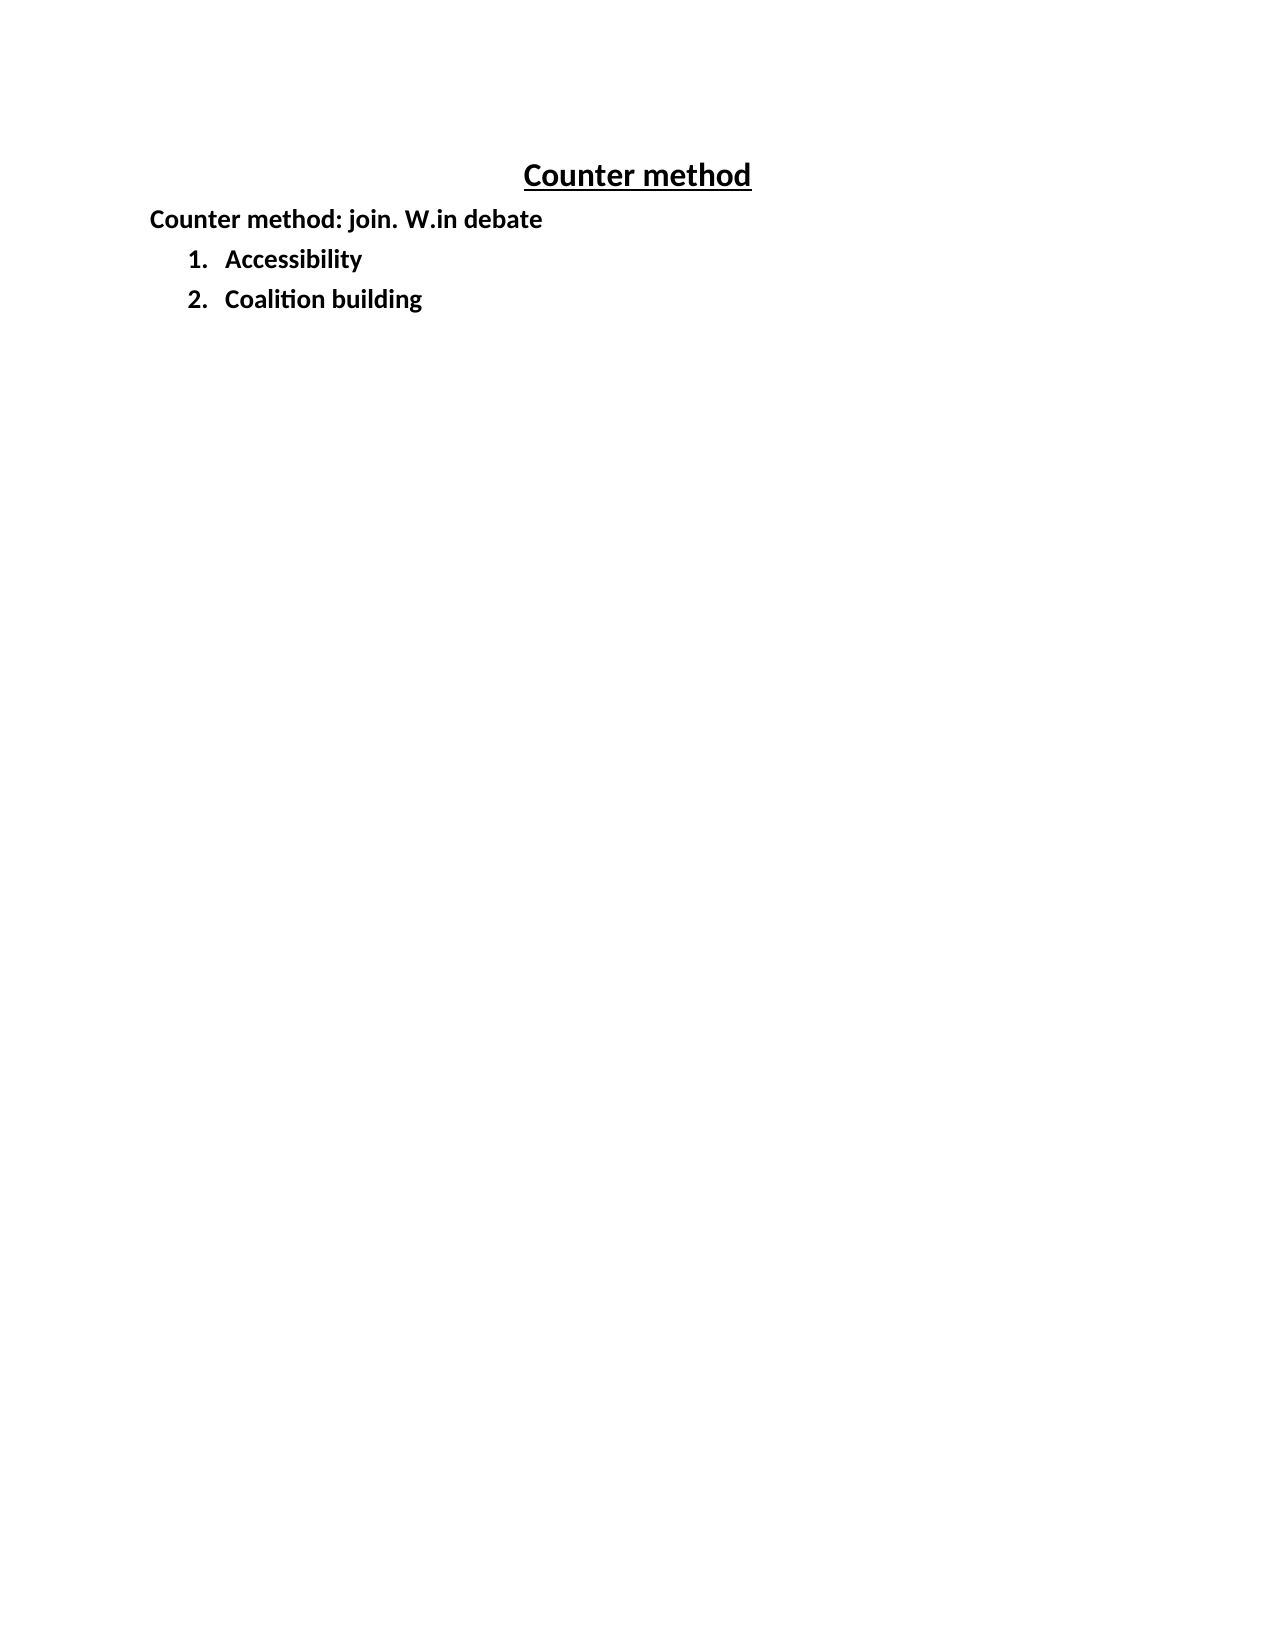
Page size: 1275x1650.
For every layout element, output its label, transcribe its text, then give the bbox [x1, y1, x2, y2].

subtitle Counter method: join. W.in debate [150, 202, 1125, 235]
subtitle Counter method [150, 154, 1125, 195]
subtitle Accessibility [187, 242, 1125, 275]
subtitle Coalition building [187, 282, 1125, 315]
